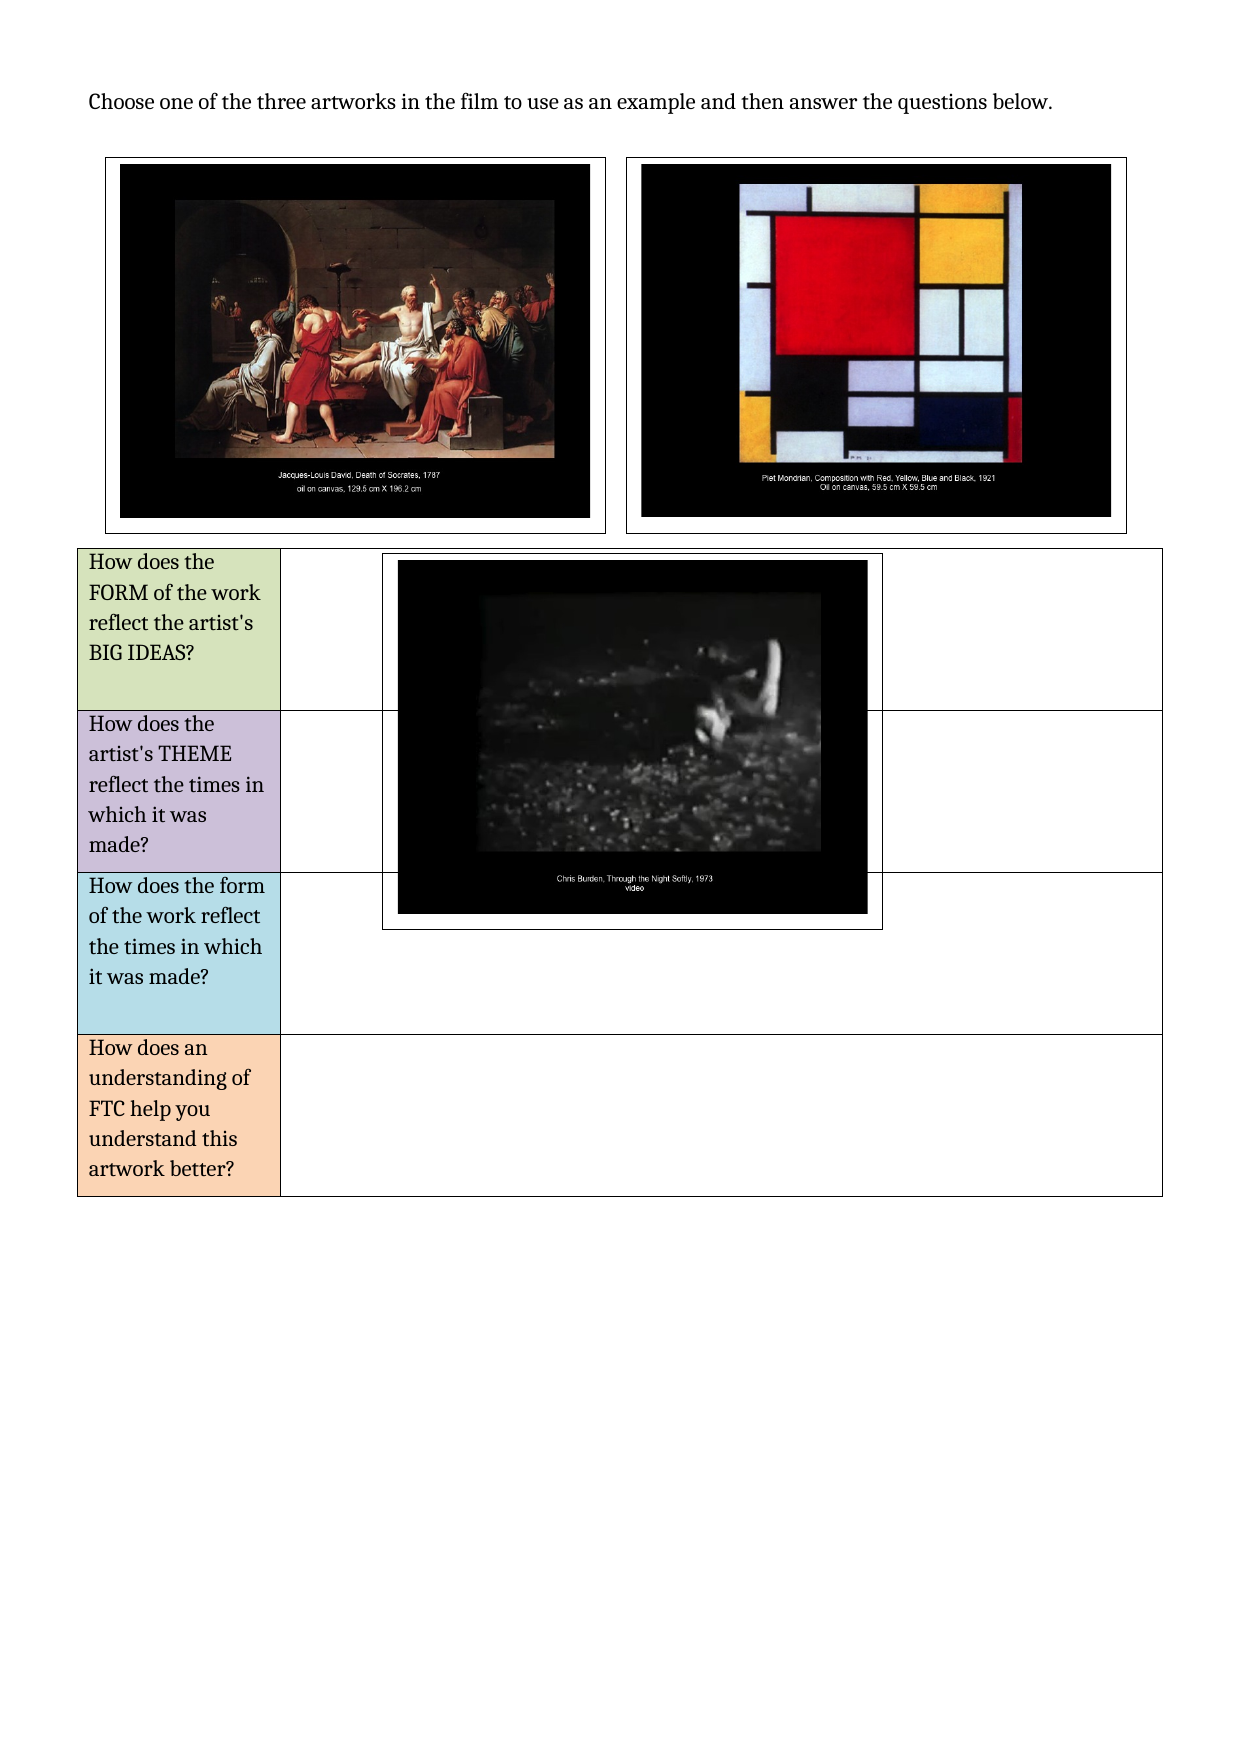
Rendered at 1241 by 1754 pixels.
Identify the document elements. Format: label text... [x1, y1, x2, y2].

table_cell How does the artist's THEME reflect the times in which it was made? [78, 711, 280, 872]
table_cell [868, 711, 882, 872]
table_header [281, 549, 1162, 710]
text Choose one of the three artworks in the film to use as an example and then answer the questions below. [89, 89, 1152, 115]
picture [120, 164, 591, 518]
table_cell [281, 1035, 1162, 1196]
table_cell [383, 711, 397, 872]
table_cell How does an understanding of FTC help you understand this artwork better? [78, 1035, 280, 1196]
table_cell [883, 711, 1162, 872]
table_cell How does the form of the work reflect the times in which it was made? [78, 873, 280, 1034]
picture [641, 164, 1112, 517]
table_cell [281, 873, 1162, 1034]
table_header How does the FORM of the work reflect the artist's BIG IDEAS? [78, 549, 280, 710]
table_cell [281, 711, 382, 872]
picture [397, 560, 868, 914]
